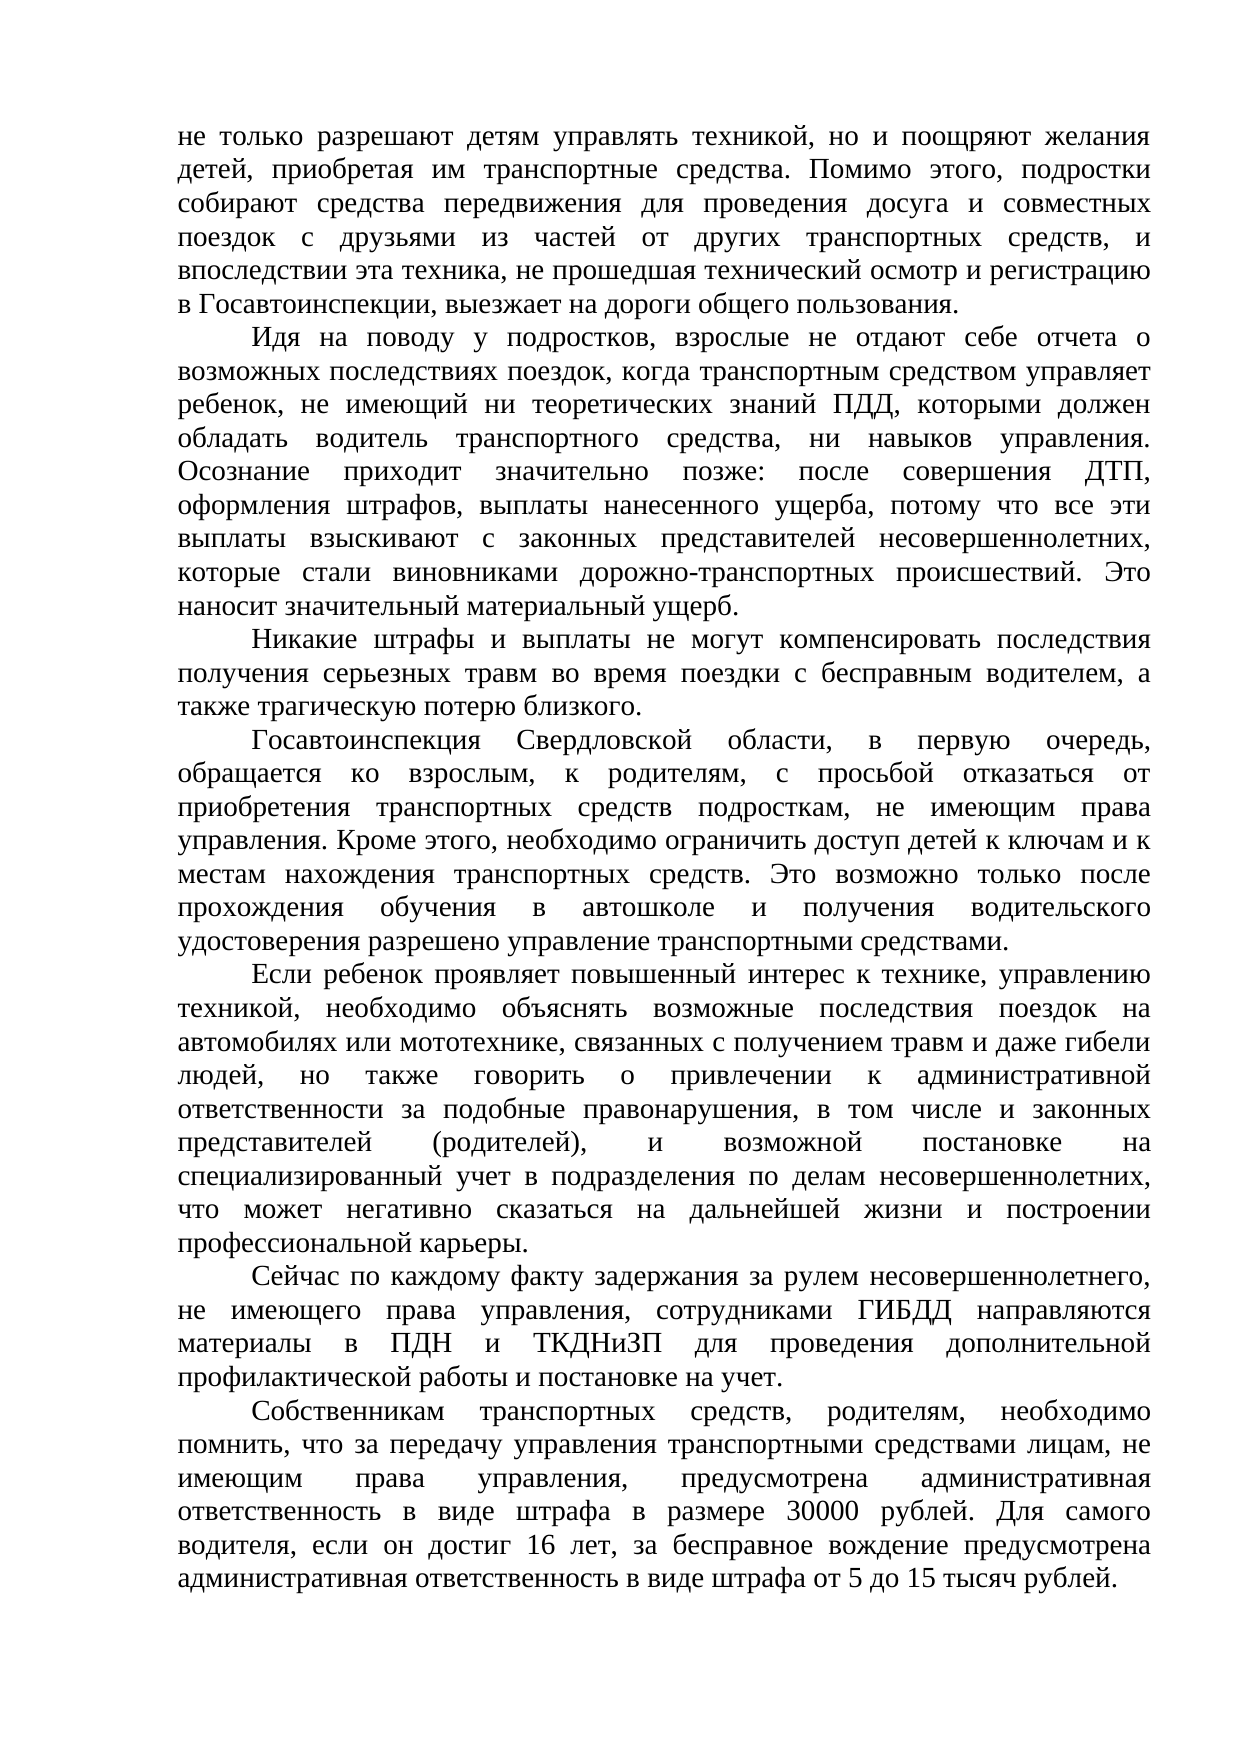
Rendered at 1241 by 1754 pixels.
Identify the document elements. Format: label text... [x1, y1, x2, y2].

text Сейчас по каждому факту задержания за рулем несовершеннолетнего, не имеющего права управления, сотрудниками ГИБДД направляются материалы в ПДН и ТКДНиЗП для проведения дополнительной профилактической работы и постановке на учет. [177, 1258, 1152, 1393]
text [177, 118, 1152, 319]
text Идя на поводу у подростков, взрослые не отдают себе отчета о возможных последствиях поездок, когда транспортным средством управляет ребенок, не имеющий ни теоретических знаний ПДД, которыми должен обладать водитель транспортного средства, ни навыков управления. Осознание приходит значительно позже: после совершения ДТП, оформления штрафов, выплаты нанесенного ущерба, потому что все эти выплаты взыскивают с законных представителей несовершеннолетних, которые стали виновниками дорожно-транспортных происшествий. Это наносит значительный материальный ущерб. [177, 319, 1152, 621]
text Никакие штрафы и выплаты не могут компенсировать последствия получения серьезных травм во время поездки с бесправным водителем, а также трагическую потерю близкого. [177, 621, 1152, 722]
text Госавтоинспекция Свердловской области, в первую очередь, обращается ко взрослым, к родителям, с просьбой отказаться от приобретения транспортных средств подросткам, не имеющим права управления. Кроме этого, необходимо ограничить доступ детей к ключам и к местам нахождения транспортных средств. Это возможно только после прохождения обучения в автошколе и получения водительского удостоверения разрешено управление транспортными средствами. [177, 722, 1152, 957]
text Собственникам транспортных средств, родителям, необходимо помнить, что за передачу управления транспортными средствами лицам, не имеющим права управления, предусмотрена административная ответственность в виде штрафа в размере 30000 рублей. Для самого водителя, если он достиг 16 лет, за бесправное вождение предусмотрена административная ответственность в виде штрафа от 5 до 15 тысяч рублей. [177, 1393, 1152, 1594]
text Если ребенок проявляет повышенный интерес к технике, управлению техникой, необходимо объяснять возможные последствия поездок на автомобилях или мототехнике, связанных с получением травм и даже гибели людей, но также говорить о привлечении к административной ответственности за подобные правонарушения, в том числе и законных представителей (родителей), и возможной постановке на специализированный учет в подразделения по делам несовершеннолетних, что может негативно сказаться на дальнейшей жизни и построении профессиональной карьеры. [177, 957, 1152, 1258]
